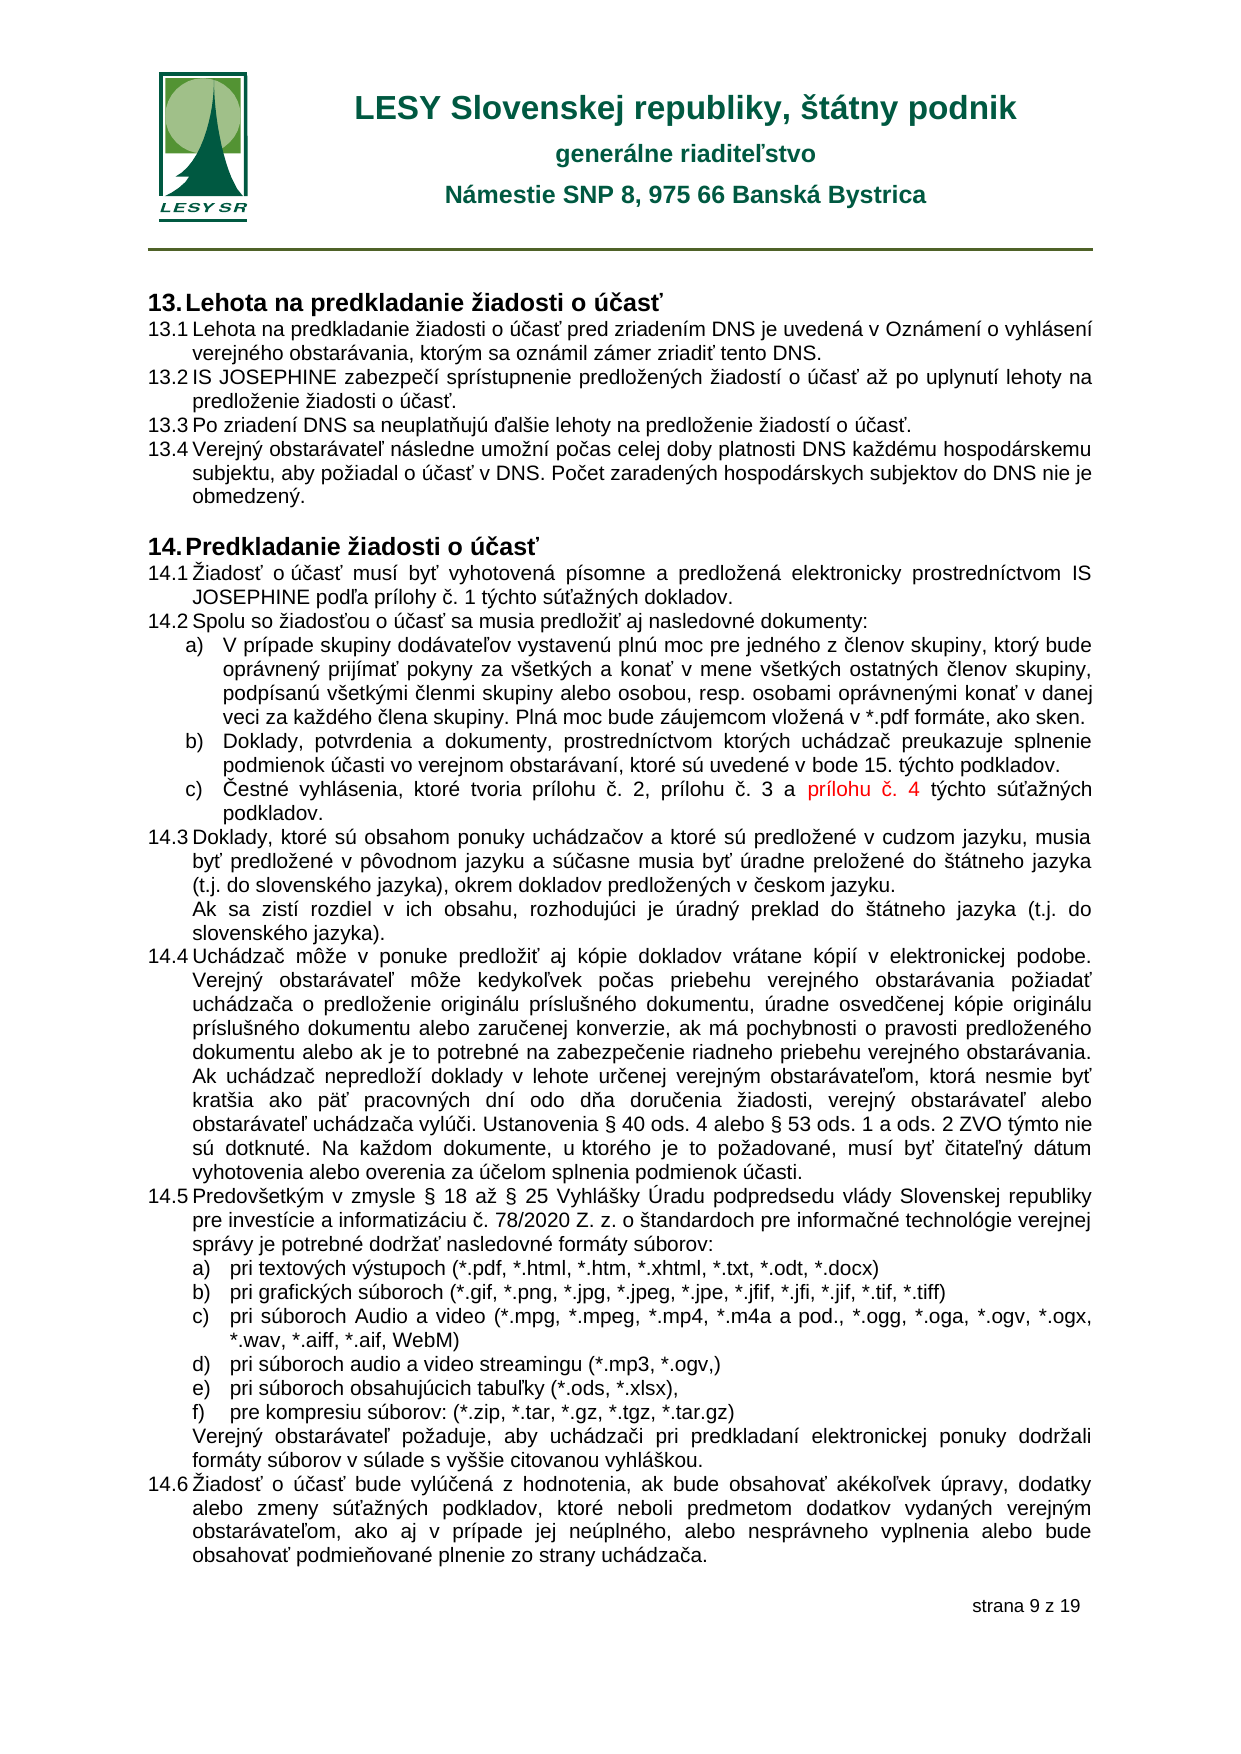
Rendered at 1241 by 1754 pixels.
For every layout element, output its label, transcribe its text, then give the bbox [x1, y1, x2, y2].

list pri grafických súboroch (*.gif, *.png, *.jpg, *.jpeg, *.jpe, *.jfif, *.jfi, *.jif, *.tif, *.tiff) [192, 1280, 1093, 1304]
list Lehota na predkladanie žiadosti o účasť pred zriadením DNS je uvedená v Oznámení o vyhlásení verejného obstarávania, ktorým sa oznámil zámer zriadiť tento DNS. [148, 317, 1093, 364]
list Predovšetkým v zmysle § 18 až § 25 Vyhlášky Úradu podpredsedu vlády Slovenskej republiky pre investície a informatizáciu č. 78/2020 Z. z. o štandardoch pre informačné technológie verejnej správy je potrebné dodržať nasledovné formáty súborov: [148, 1184, 1093, 1256]
list Verejný obstarávateľ následne umožní počas celej doby platnosti DNS každému hospodárskemu subjektu, aby požiadal o účasť v DNS. Počet zaradených hospodárskych subjektov do DNS nie je obmedzený. [148, 436, 1093, 508]
list Žiadosť o účasť bude vylúčená z hodnotenia, ak bude obsahovať akékoľvek úpravy, dodatky alebo zmeny súťažných podkladov, ktoré neboli predmetom dodatkov vydaných verejným obstarávateľom, ako aj v prípade jej neúplného, alebo nesprávneho vyplnenia alebo bude obsahovať podmieňované plnenie zo strany uchádzača. [148, 1471, 1093, 1567]
list Doklady, potvrdenia a dokumenty, prostredníctvom ktorých uchádzač preukazuje splnenie podmienok účasti vo verejnom obstarávaní, ktoré sú uvedené v bode 15. týchto podkladov. [185, 729, 1093, 777]
list Žiadosť o účasť musí byť vyhotovená písomne a predložená elektronicky prostredníctvom IS JOSEPHINE podľa prílohy č. 1 týchto súťažných dokladov. [148, 561, 1093, 609]
list pri súboroch Audio a video (*.mpg, *.mpeg, *.mp4, *.m4a a pod., *.ogg, *.oga, *.ogv, *.ogx, *.wav, *.aiff, *.aif, WebM) [192, 1304, 1093, 1352]
list Spolu so žiadosťou o účasť sa musia predložiť aj nasledovné dokumenty: [148, 609, 1093, 633]
subtitle Lehota na predkladanie žiadosti o účasť [148, 288, 1093, 317]
list Doklady, ktoré sú obsahom ponuky uchádzačov a ktoré sú predložené v cudzom jazyku, musia byť predložené v pôvodnom jazyku a súčasne musia byť úradne preložené do štátneho jazyka (t.j. do slovenského jazyka), okrem dokladov predložených v českom jazyku. [148, 824, 1093, 896]
list Ak sa zistí rozdiel v ich obsahu, rozhodujúci je úradný preklad do štátneho jazyka (t.j. do slovenského jazyka). [192, 896, 1093, 944]
list Čestné vyhlásenia, ktoré tvoria prílohu č. 2, prílohu č. 3 a prílohu č. 4 týchto súťažných podkladov. [185, 777, 1093, 824]
text Verejný obstarávateľ požaduje, aby uchádzači pri predkladaní elektronickej ponuky dodržali formáty súborov v súlade s vyššie citovanou vyhláškou. [192, 1423, 1093, 1471]
list V prípade skupiny dodávateľov vystavenú plnú moc pre jedného z členov skupiny, ktorý bude oprávnený prijímať pokyny za všetkých a konať v mene všetkých ostatných členov skupiny, podpísanú všetkými členmi skupiny alebo osobou, resp. osobami oprávnenými konať v danej veci za každého člena skupiny. Plná moc bude záujemcom vložená v *.pdf formáte, ako sken. [185, 633, 1093, 729]
list pri súboroch audio a video streamingu (*.mp3, *.ogv,) [192, 1352, 1093, 1376]
list pri textových výstupoch (*.pdf, *.html, *.htm, *.xhtml, *.txt, *.odt, *.docx) [192, 1256, 1093, 1280]
list Uchádzač môže v ponuke predložiť aj kópie dokladov vrátane kópií v elektronickej podobe. Verejný obstarávateľ môže kedykoľvek počas priebehu verejného obstarávania požiadať uchádzača o predloženie originálu príslušného dokumentu, úradne osvedčenej kópie originálu príslušného dokumentu alebo zaručenej konverzie, ak má pochybnosti o pravosti predloženého dokumentu alebo ak je to potrebné na zabezpečenie riadneho priebehu verejného obstarávania. Ak uchádzač nepredloží doklady v lehote určenej verejným obstarávateľom, ktorá nesmie byť kratšia ako päť pracovných dní odo dňa doručenia žiadosti, verejný obstarávateľ alebo obstarávateľ uchádzača vylúči. Ustanovenia § 40 ods. 4 alebo § 53 ods. 1 a ods. 2 ZVO týmto nie sú dotknuté. Na každom dokumente, u ktorého je to požadované, musí byť čitateľný dátum vyhotovenia alebo overenia za účelom splnenia podmienok účasti. [148, 944, 1093, 1184]
list Po zriadení DNS sa neuplatňujú ďalšie lehoty na predloženie žiadostí o účasť. [148, 412, 1093, 436]
list pre kompresiu súborov: (*.zip, *.tar, *.gz, *.tgz, *.tar.gz) [192, 1399, 1093, 1423]
subtitle Predkladanie žiadosti o účasť [148, 532, 1093, 561]
list IS JOSEPHINE zabezpečí sprístupnenie predložených žiadostí o účasť až po uplynutí lehoty na predloženie žiadosti o účasť. [148, 364, 1093, 412]
list pri súboroch obsahujúcich tabuľky (*.ods, *.xlsx), [192, 1376, 1093, 1399]
